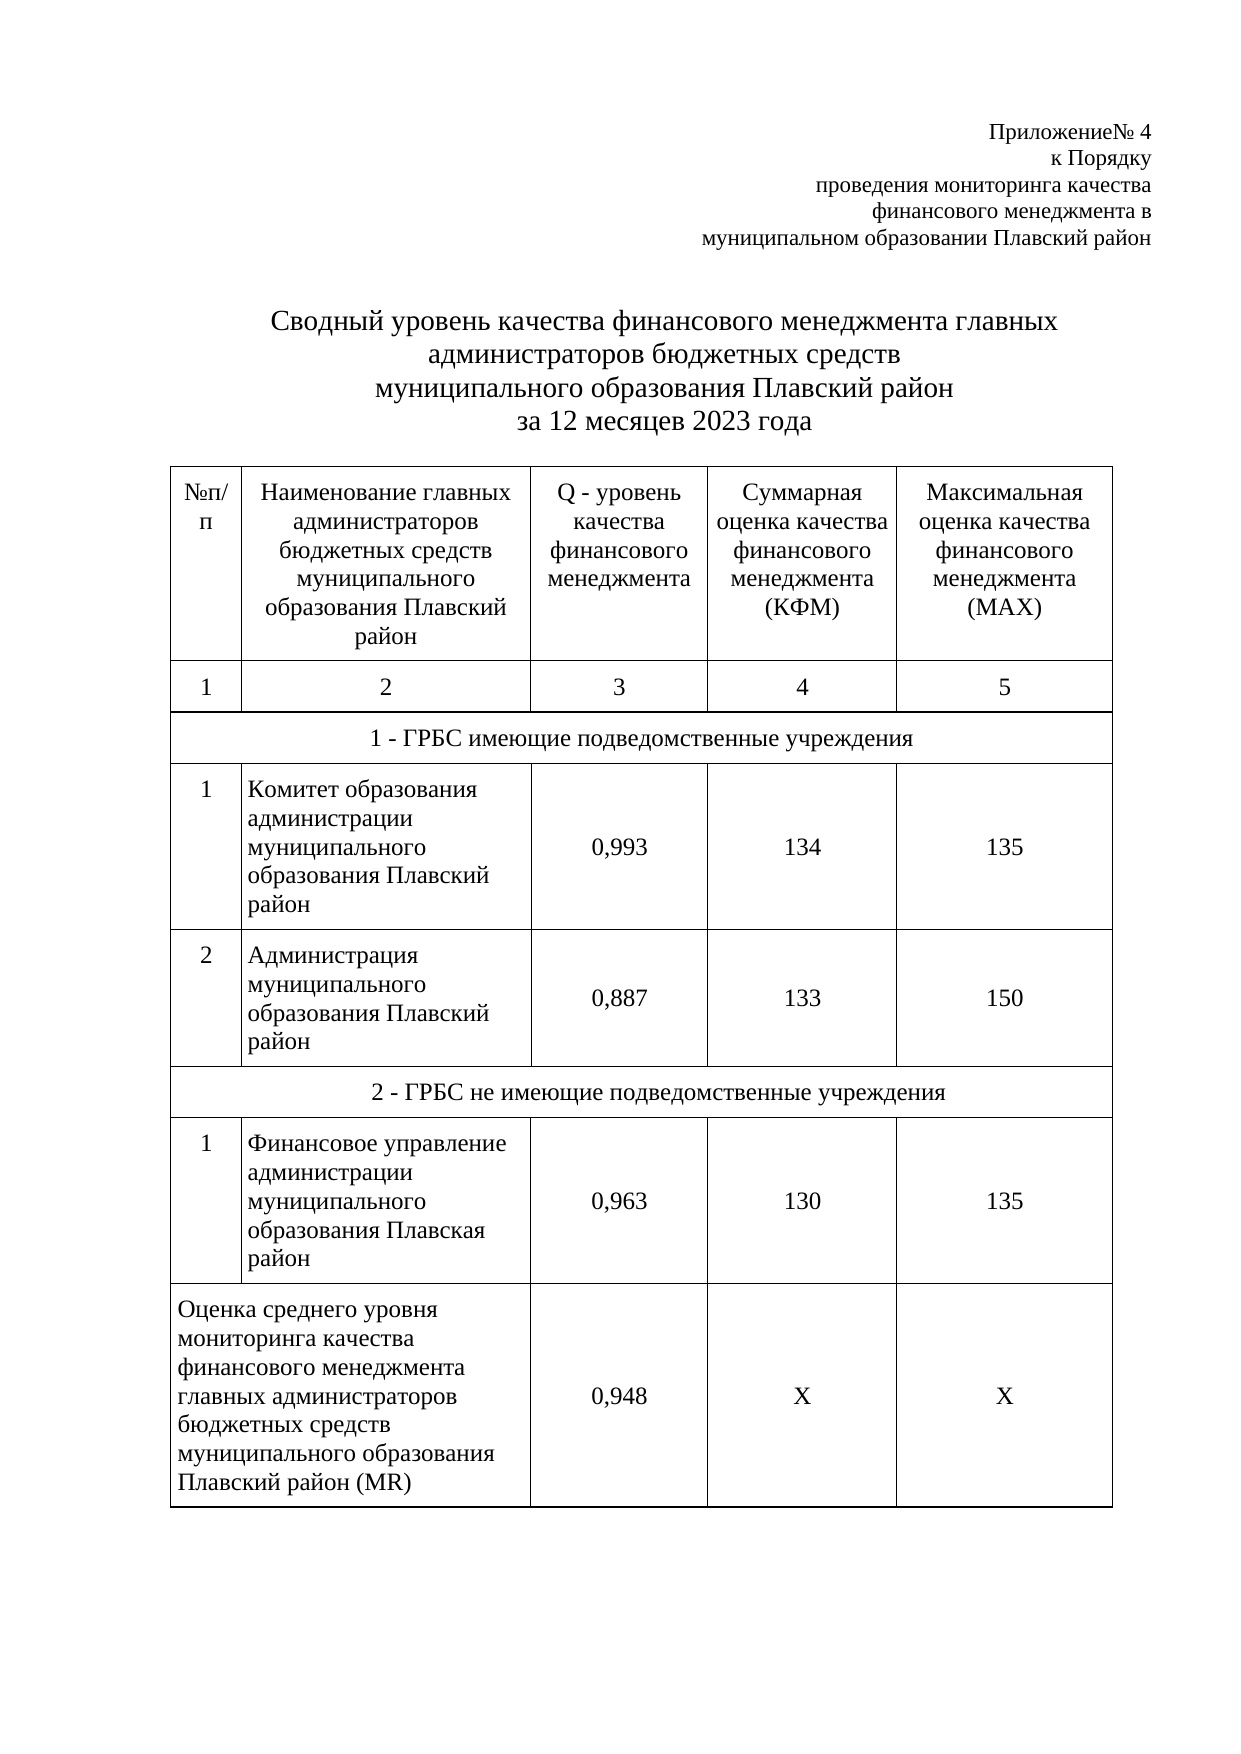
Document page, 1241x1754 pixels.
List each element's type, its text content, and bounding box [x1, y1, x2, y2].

text финансового менеджмента в [177, 197, 1152, 223]
table_cell 1 [171, 1118, 241, 1283]
table_cell 130 [708, 1118, 896, 1283]
table_cell 0,963 [531, 1118, 707, 1283]
table_cell 4 [708, 661, 896, 711]
table_cell 2 [171, 930, 241, 1066]
table_cell 2 - ГРБС не имеющие подведомственные учреждения [171, 1067, 1112, 1117]
table_cell 5 [897, 661, 1112, 711]
table_cell 2 [242, 661, 530, 711]
text муниципальном образовании Плавский район [177, 223, 1152, 250]
table_header Наименование главных администраторов бюджетных средств муниципального образования Плавский район [242, 467, 530, 660]
table_header №п/п [171, 467, 241, 660]
table_cell 133 [708, 930, 896, 1066]
table_cell X [708, 1284, 896, 1506]
text за 12 месяцев 2023 года [177, 403, 1152, 437]
table_cell 134 [708, 764, 896, 928]
text Приложение№ 4 [177, 118, 1152, 144]
table_header Максимальная оценка качества финансового менеджмента (MAX) [897, 467, 1112, 660]
table_cell 0,948 [531, 1284, 707, 1506]
table_header Суммарная оценка качества финансового менеджмента (КФМ) [708, 467, 896, 660]
table_cell Комитет образования администрации муниципального образования Плавский район [242, 764, 531, 928]
table_cell 135 [897, 764, 1112, 928]
table_cell 0,887 [532, 930, 707, 1066]
text к Порядку [177, 144, 1152, 171]
text Сводный уровень качества финансового менеджмента главных [177, 303, 1152, 336]
text администраторов бюджетных средств [177, 336, 1152, 370]
table_cell 135 [897, 1118, 1112, 1283]
table_cell 150 [897, 930, 1112, 1066]
table_cell Оценка среднего уровня мониторинга качества финансового менеджмента главных администраторов бюджетных средств муниципального образования Плавский район (MR) [171, 1284, 530, 1506]
table_cell X [897, 1284, 1112, 1506]
table_cell 1 [171, 661, 241, 711]
text муниципального образования Плавский район [177, 370, 1152, 403]
table_header Q - уровень качества финансового менеджмента [531, 467, 707, 660]
table_cell 0,993 [532, 764, 707, 928]
table_cell 1 - ГРБС имеющие подведомственные учреждения [171, 713, 1112, 762]
table_cell Администрация муниципального образования Плавский район [242, 930, 531, 1066]
table_cell Финансовое управление администрации муниципального образования Плавская район [242, 1118, 530, 1283]
table_cell 3 [531, 661, 707, 711]
table_cell 1 [171, 764, 241, 928]
text проведения мониторинга качества [177, 171, 1152, 197]
